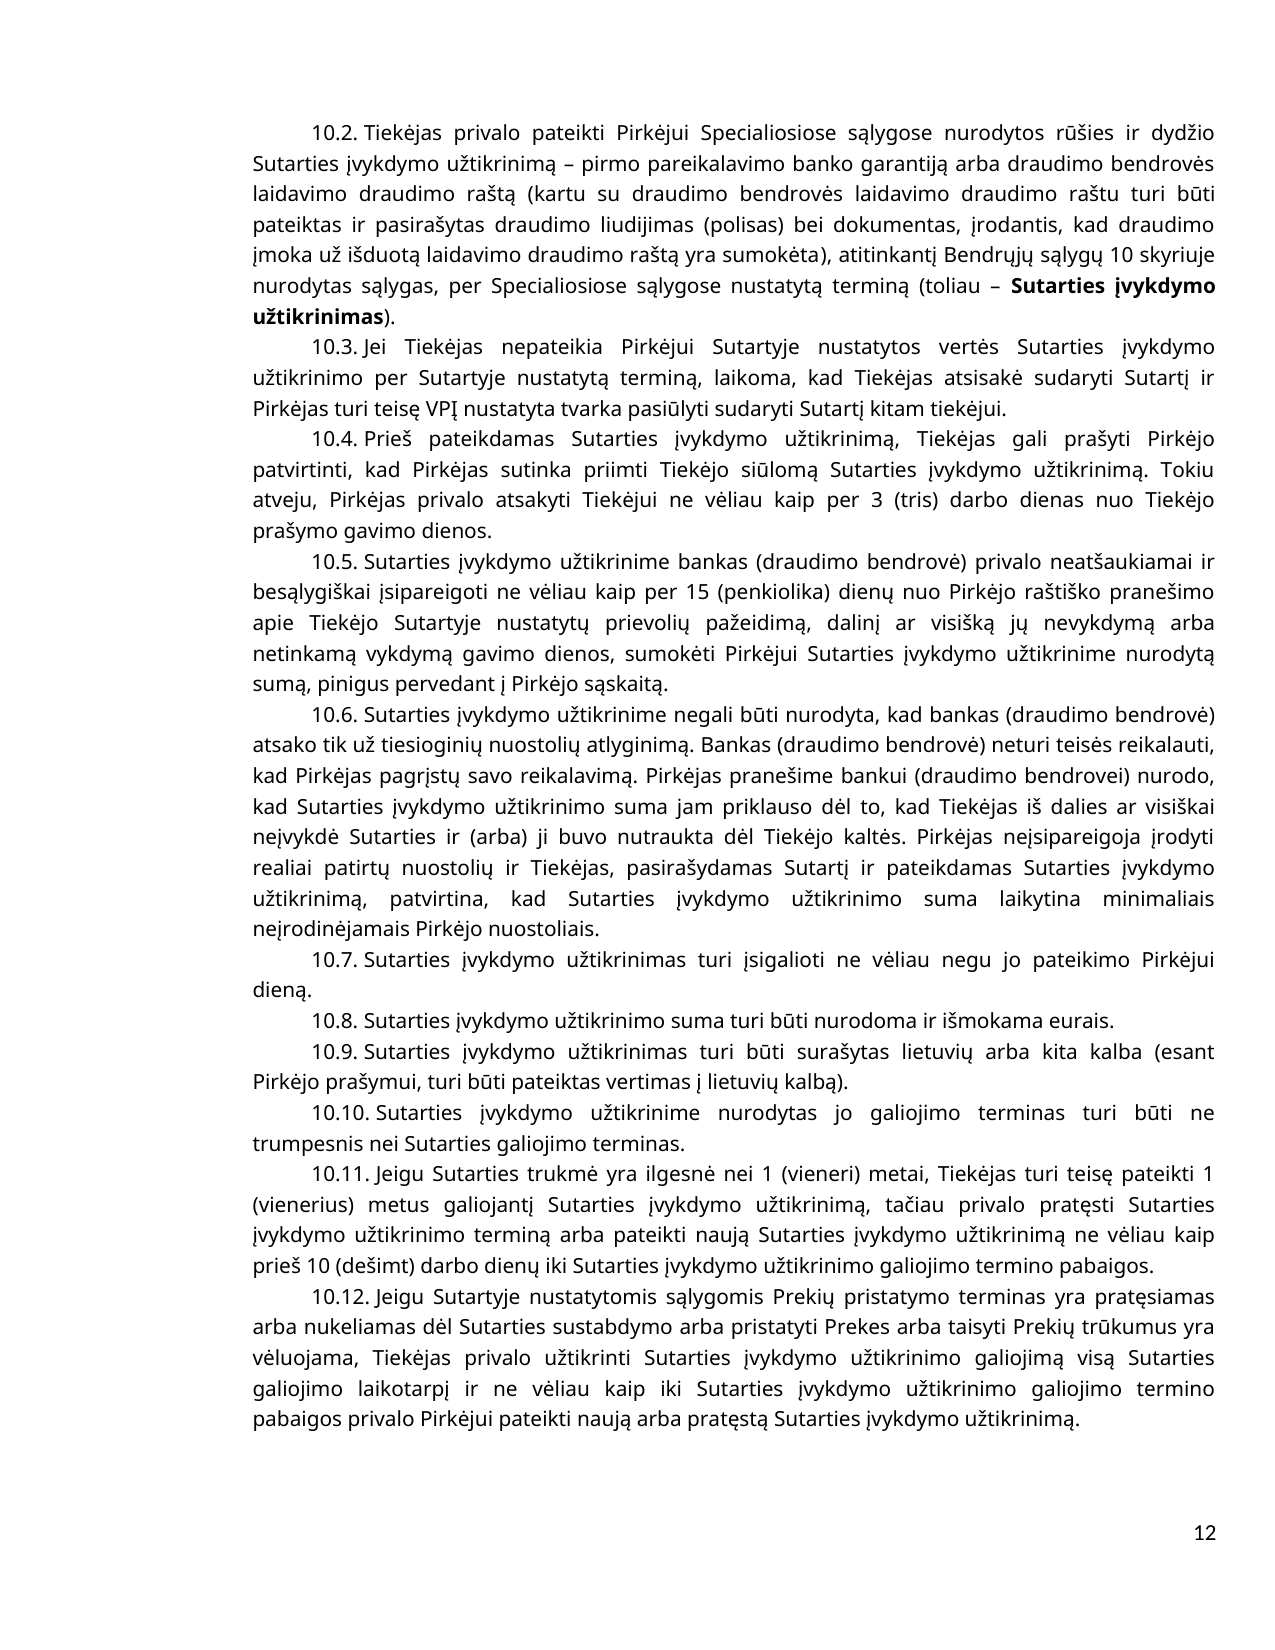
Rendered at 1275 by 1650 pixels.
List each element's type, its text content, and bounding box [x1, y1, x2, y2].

list Jeigu Sutartyje nustatytomis sąlygomis Prekių pristatymo terminas yra pratęsiamas arba nukeliamas dėl Sutarties sustabdymo arba pristatyti Prekes arba taisyti Prekių trūkumus yra vėluojama, Tiekėjas privalo užtikrinti Sutarties įvykdymo užtikrinimo galiojimą visą Sutarties galiojimo laikotarpį ir ne vėliau kaip iki Sutarties įvykdymo užtikrinimo galiojimo termino pabaigos privalo Pirkėjui pateikti naują arba pratęstą Sutarties įvykdymo užtikrinimą. [252, 1282, 1216, 1433]
list Sutarties įvykdymo užtikrinimo suma turi būti nurodoma ir išmokama eurais. [252, 1006, 1216, 1035]
list Jeigu Sutarties trukmė yra ilgesnė nei 1 (vieneri) metai, Tiekėjas turi teisę pateikti 1 (vienerius) metus galiojantį Sutarties įvykdymo užtikrinimą, tačiau privalo pratęsti Sutarties įvykdymo užtikrinimo terminą arba pateikti naują Sutarties įvykdymo užtikrinimą ne vėliau kaip prieš 10 (dešimt) darbo dienų iki Sutarties įvykdymo užtikrinimo galiojimo termino pabaigos. [252, 1159, 1216, 1280]
list Sutarties įvykdymo užtikrinime negali būti nurodyta, kad bankas (draudimo bendrovė) atsako tik už tiesioginių nuostolių atlyginimą. Bankas (draudimo bendrovė) neturi teisės reikalauti, kad Pirkėjas pagrįstų savo reikalavimą. Pirkėjas pranešime bankui (draudimo bendrovei) nurodo, kad Sutarties įvykdymo užtikrinimo suma jam priklauso dėl to, kad Tiekėjas iš dalies ar visiškai neįvykdė Sutarties ir (arba) ji buvo nutraukta dėl Tiekėjo kaltės. Pirkėjas neįsipareigoja įrodyti realiai patirtų nuostolių ir Tiekėjas, pasirašydamas Sutartį ir pateikdamas Sutarties įvykdymo užtikrinimą, patvirtina, kad Sutarties įvykdymo užtikrinimo suma laikytina minimaliais neįrodinėjamais Pirkėjo nuostoliais. [252, 700, 1216, 943]
list Sutarties įvykdymo užtikrinimas turi būti surašytas lietuvių arba kita kalba (esant Pirkėjo prašymui, turi būti pateiktas vertimas į lietuvių kalbą). [252, 1037, 1216, 1096]
list Jei Tiekėjas nepateikia Pirkėjui Sutartyje nustatytos vertės Sutarties įvykdymo užtikrinimo per Sutartyje nustatytą terminą, laikoma, kad Tiekėjas atsisakė sudaryti Sutartį ir Pirkėjas turi teisę VPĮ nustatyta tvarka pasiūlyti sudaryti Sutartį kitam tiekėjui. [252, 332, 1216, 422]
list Tiekėjas privalo pateikti Pirkėjui Specialiosiose sąlygose nurodytos rūšies ir dydžio Sutarties įvykdymo užtikrinimą – pirmo pareikalavimo banko garantiją arba draudimo bendrovės laidavimo draudimo raštą (kartu su draudimo bendrovės laidavimo draudimo raštu turi būti pateiktas ir pasirašytas draudimo liudijimas (polisas) bei dokumentas, įrodantis, kad draudimo įmoka už išduotą laidavimo draudimo raštą yra sumokėta), atitinkantį Bendrųjų sąlygų 10 skyriuje nurodytas sąlygas, per Specialiosiose sąlygose nustatytą terminą (toliau – Sutarties įvykdymo užtikrinimas). [252, 177, 1216, 271]
list Sutarties įvykdymo užtikrinime bankas (draudimo bendrovė) privalo neatšaukiamai ir besąlygiškai įsipareigoti ne vėliau kaip per 15 (penkiolika) dienų nuo Pirkėjo raštiško pranešimo apie Tiekėjo Sutartyje nustatytų prievolių pažeidimą, dalinį ar visišką jų nevykdymą arba netinkamą vykdymą gavimo dienos, sumokėti Pirkėjui Sutarties įvykdymo užtikrinime nurodytą sumą, pinigus pervedant į Pirkėjo sąskaitą. [252, 547, 1216, 698]
list Prieš pateikdamas Sutarties įvykdymo užtikrinimą, Tiekėjas gali prašyti Pirkėjo patvirtinti, kad Pirkėjas sutinka priimti Tiekėjo siūlomą Sutarties įvykdymo užtikrinimą. Tokiu atveju, Pirkėjas privalo atsakyti Tiekėjui ne vėliau kaip per 3 (tris) darbo dienas nuo Tiekėjo prašymo gavimo dienos. [252, 424, 1216, 545]
list Sutarties įvykdymo užtikrinimas turi įsigalioti ne vėliau negu jo pateikimo Pirkėjui dieną. [252, 945, 1216, 1004]
list Sutarties įvykdymo užtikrinime nurodytas jo galiojimo terminas turi būti ne trumpesnis nei Sutarties galiojimo terminas. [252, 1098, 1216, 1157]
